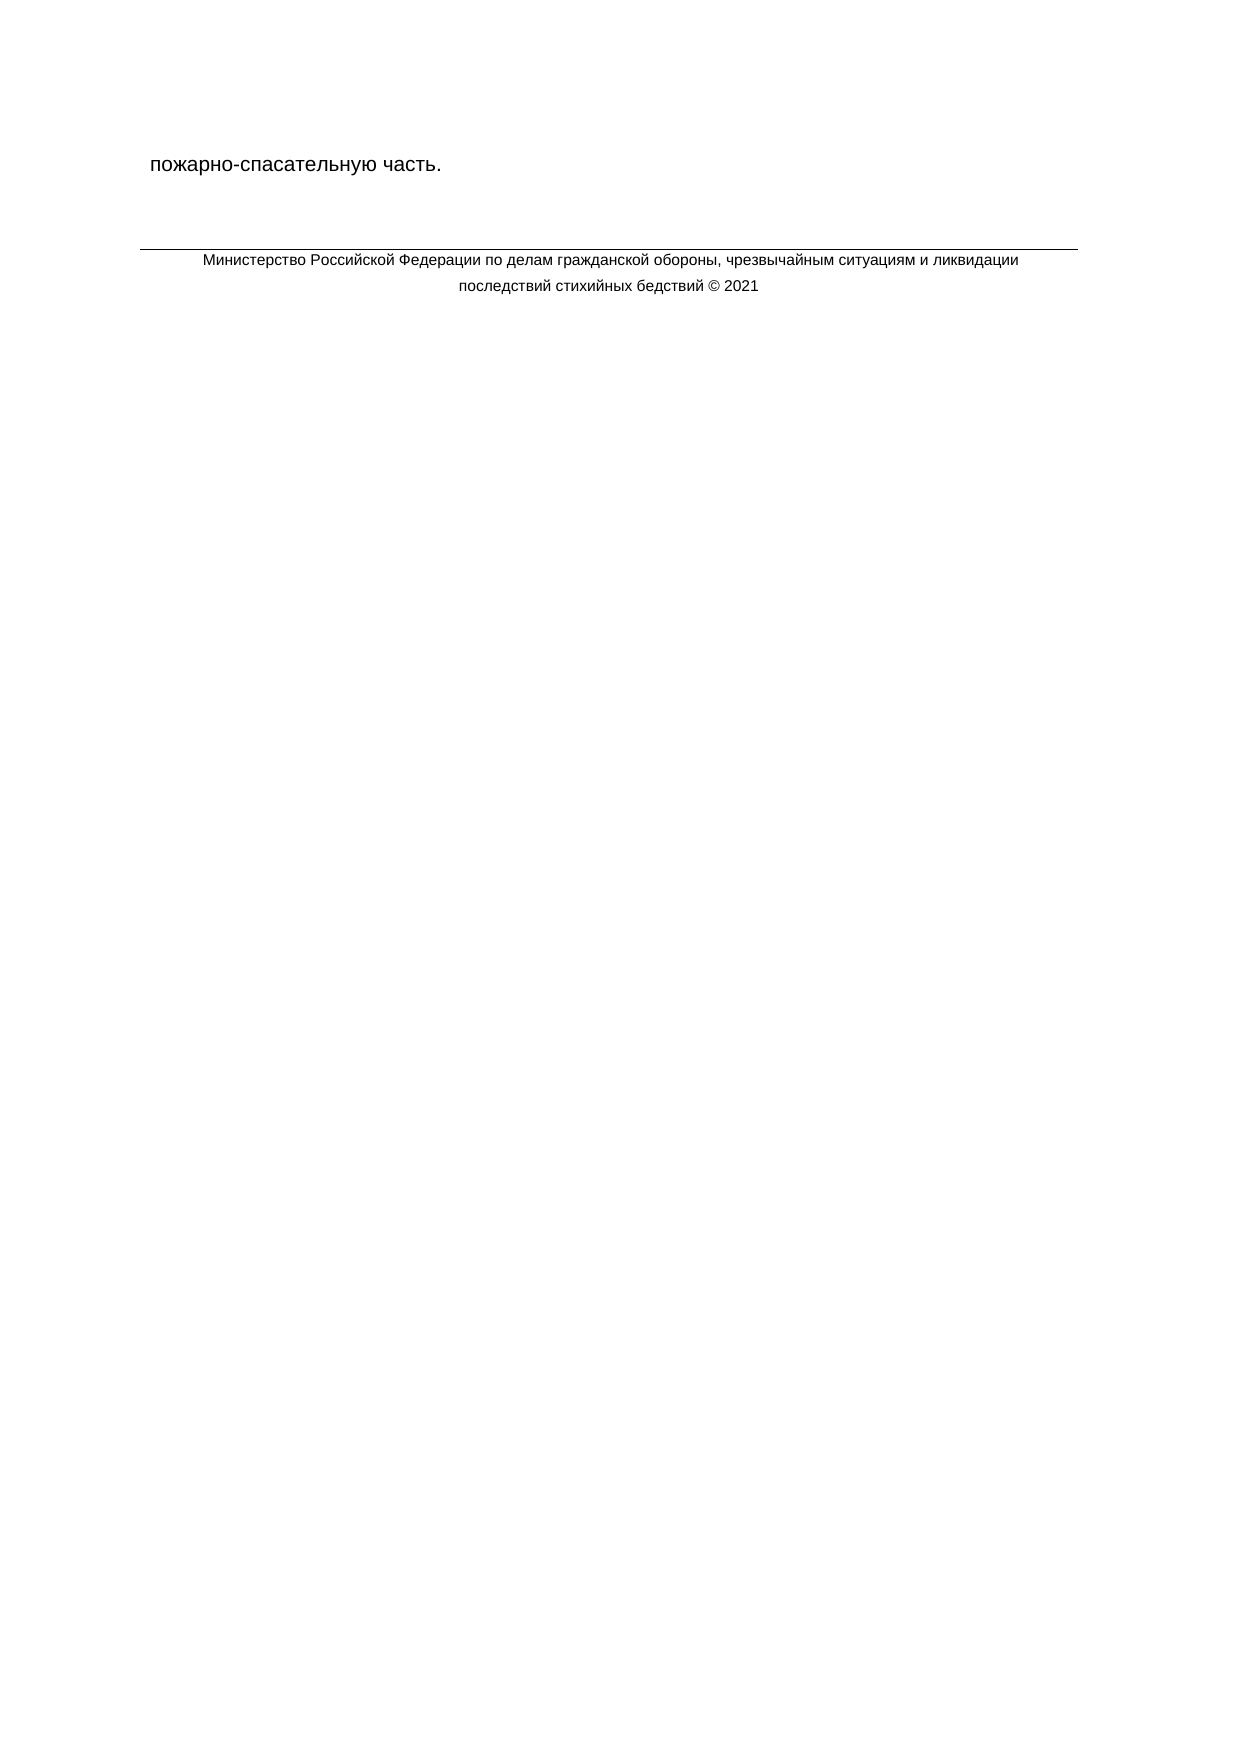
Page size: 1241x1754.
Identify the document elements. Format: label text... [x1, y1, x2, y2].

table_cell Министерство Российской Федерации по делам гражданской обороны, чрезвычайным ситуациям и ликвидации последствий стихийных бедствий © 2021 [140, 250, 1078, 332]
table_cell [140, 150, 1078, 248]
